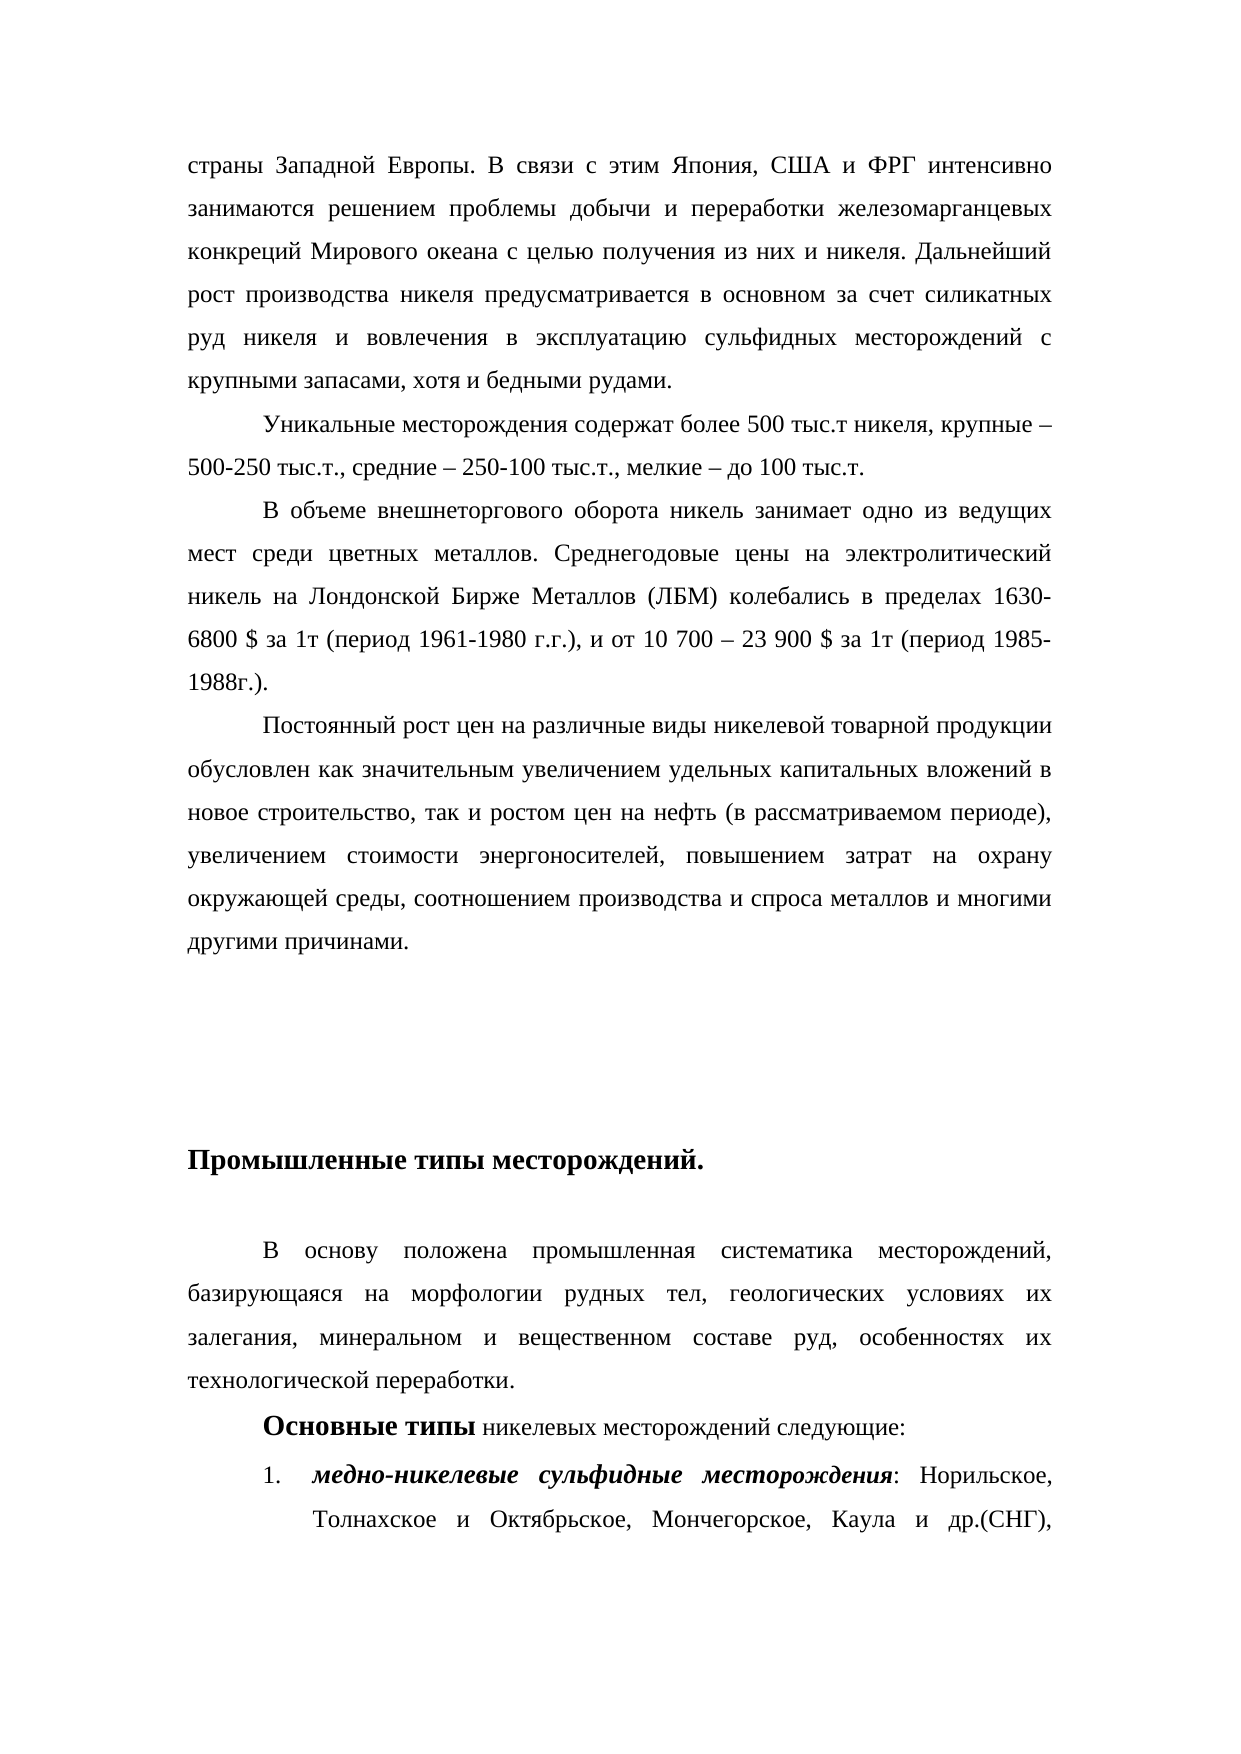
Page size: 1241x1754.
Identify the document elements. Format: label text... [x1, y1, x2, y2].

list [262, 1458, 1053, 1532]
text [187, 150, 1053, 394]
text В объеме внешнеторгового оборота никель занимает одно из ведущих мест среди цветных металлов. Среднегодовые цены на электролитический никель на Лондонской Бирже Металлов (ЛБМ) колебались в пределах 1630-6800 $ за 1т (период 1961-1980 г.г.), и от 10 700 – 23 900 $ за 1т (период 1985-1988г.). [187, 495, 1053, 696]
text Промышленные типы месторождений. [187, 1142, 1053, 1175]
text В основу положена промышленная систематика месторождений, базирующаяся на морфологии рудных тел, геологических условиях их залегания, минеральном и вещественном составе руд, особенностях их технологической переработки. [187, 1235, 1053, 1393]
text Основные типы никелевых месторождений следующие: [187, 1408, 1053, 1441]
text Постоянный рост цен на различные виды никелевой товарной продукции обусловлен как значительным увеличением удельных капитальных вложений в новое строительство, так и ростом цен на нефть (в рассматриваемом периоде), увеличением стоимости энергоносителей, повышением затрат на охрану окружающей среды, соотношением производства и спроса металлов и многими другими причинами. [187, 711, 1053, 955]
text Уникальные месторождения содержат более 500 тыс.т никеля, крупные – 500-250 тыс.т., средние – 250-100 тыс.т., мелкие – до 100 тыс.т. [187, 409, 1053, 481]
